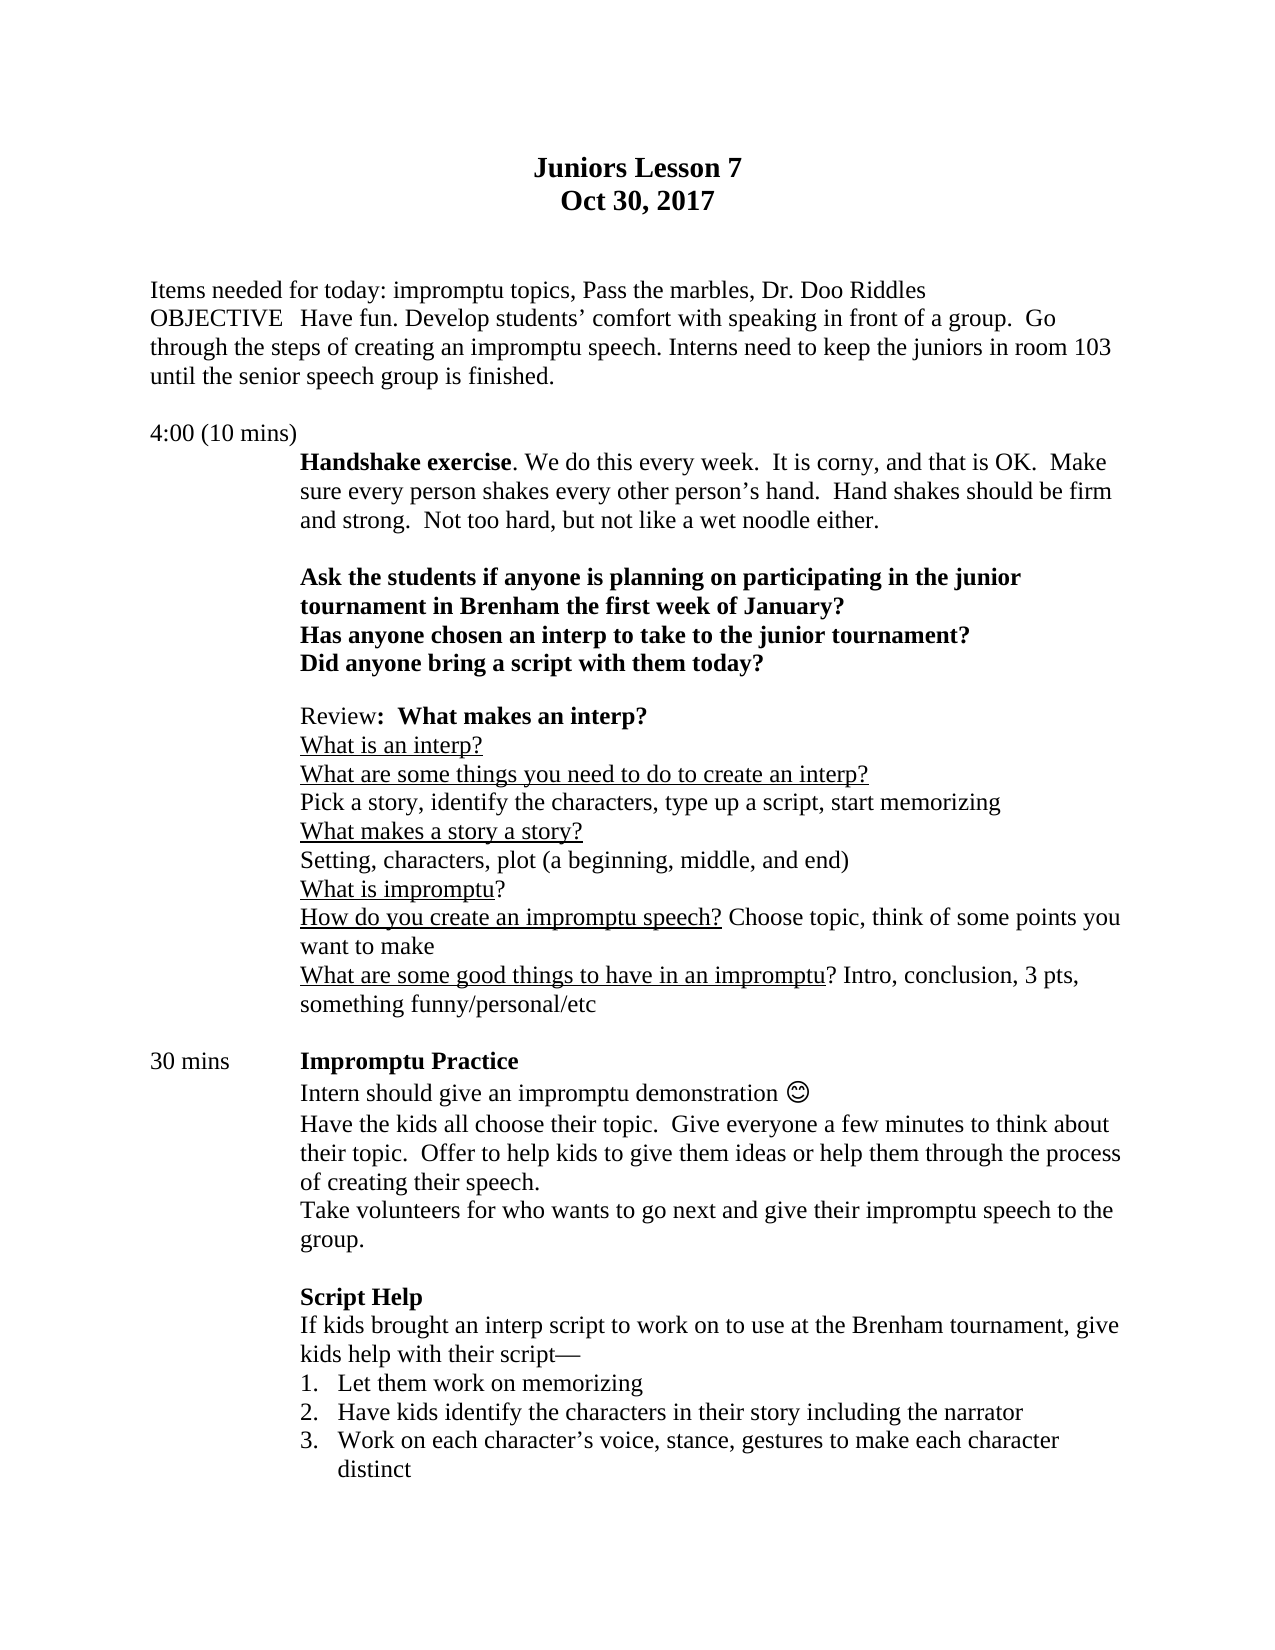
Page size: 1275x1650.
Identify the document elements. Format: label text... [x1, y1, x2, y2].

text What are some things you need to do to create an interp? [150, 759, 1125, 787]
text Items needed for today: impromptu topics, Pass the marbles, Dr. Doo Riddles [150, 275, 1125, 303]
text What makes a story a story? [300, 816, 1125, 845]
text Handshake exercise. We do this every week. It is corny, and that is OK. Make sure every person shakes every other person’s hand. Hand shakes should be firm and strong. Not too hard, but not like a wet noodle either. [150, 447, 1125, 533]
text Ask the students if anyone is planning on participating in the junior tournament in Brenham the first week of January? [150, 562, 1125, 620]
text 30 mins Impromptu Practice [150, 1046, 1125, 1075]
text Take volunteers for who wants to go next and give their impromptu speech to the group. [300, 1195, 1125, 1253]
text What is an interp? [150, 730, 1125, 759]
text Intern should give an impromptu demonstration 😊 [150, 1075, 1125, 1109]
text If kids brought an interp script to work on to use at the Brenham tournament, give kids help with their script— [300, 1310, 1125, 1368]
text Juniors Lesson 7 [150, 150, 1125, 183]
text Script Help [300, 1282, 1125, 1310]
text What are some good things to have in an impromptu? Intro, conclusion, 3 pts, something funny/personal/etc [150, 960, 1125, 1017]
text Did anyone bring a script with them today? [300, 648, 1125, 677]
text Setting, characters, plot (a beginning, middle, and end) [150, 845, 1125, 874]
text What is impromptu? [150, 874, 1125, 902]
list Work on each character’s voice, stance, gestures to make each character distinct [300, 1425, 1125, 1483]
text How do you create an impromptu speech? Choose topic, think of some points you want to make [150, 902, 1125, 960]
list Let them work on memorizing [300, 1368, 1125, 1397]
text Review: What makes an interp? [150, 701, 1125, 730]
text Has anyone chosen an interp to take to the junior tournament? [300, 620, 1125, 648]
text Have the kids all choose their topic. Give everyone a few minutes to think about their topic. Offer to help kids to give them ideas or help them through the process of creating their speech. [150, 1109, 1125, 1195]
list Have kids identify the characters in their story including the narrator [300, 1397, 1125, 1425]
text Pick a story, identify the characters, type up a script, start memorizing [150, 787, 1125, 816]
text 4:00 (10 mins) [150, 418, 1125, 447]
text OBJECTIVE Have fun. Develop students’ comfort with speaking in front of a group. Go through the steps of creating an impromptu speech. Interns need to keep the juniors in room 103 until the senior speech group is finished. [150, 303, 1125, 390]
text Oct 30, 2017 [150, 183, 1125, 217]
